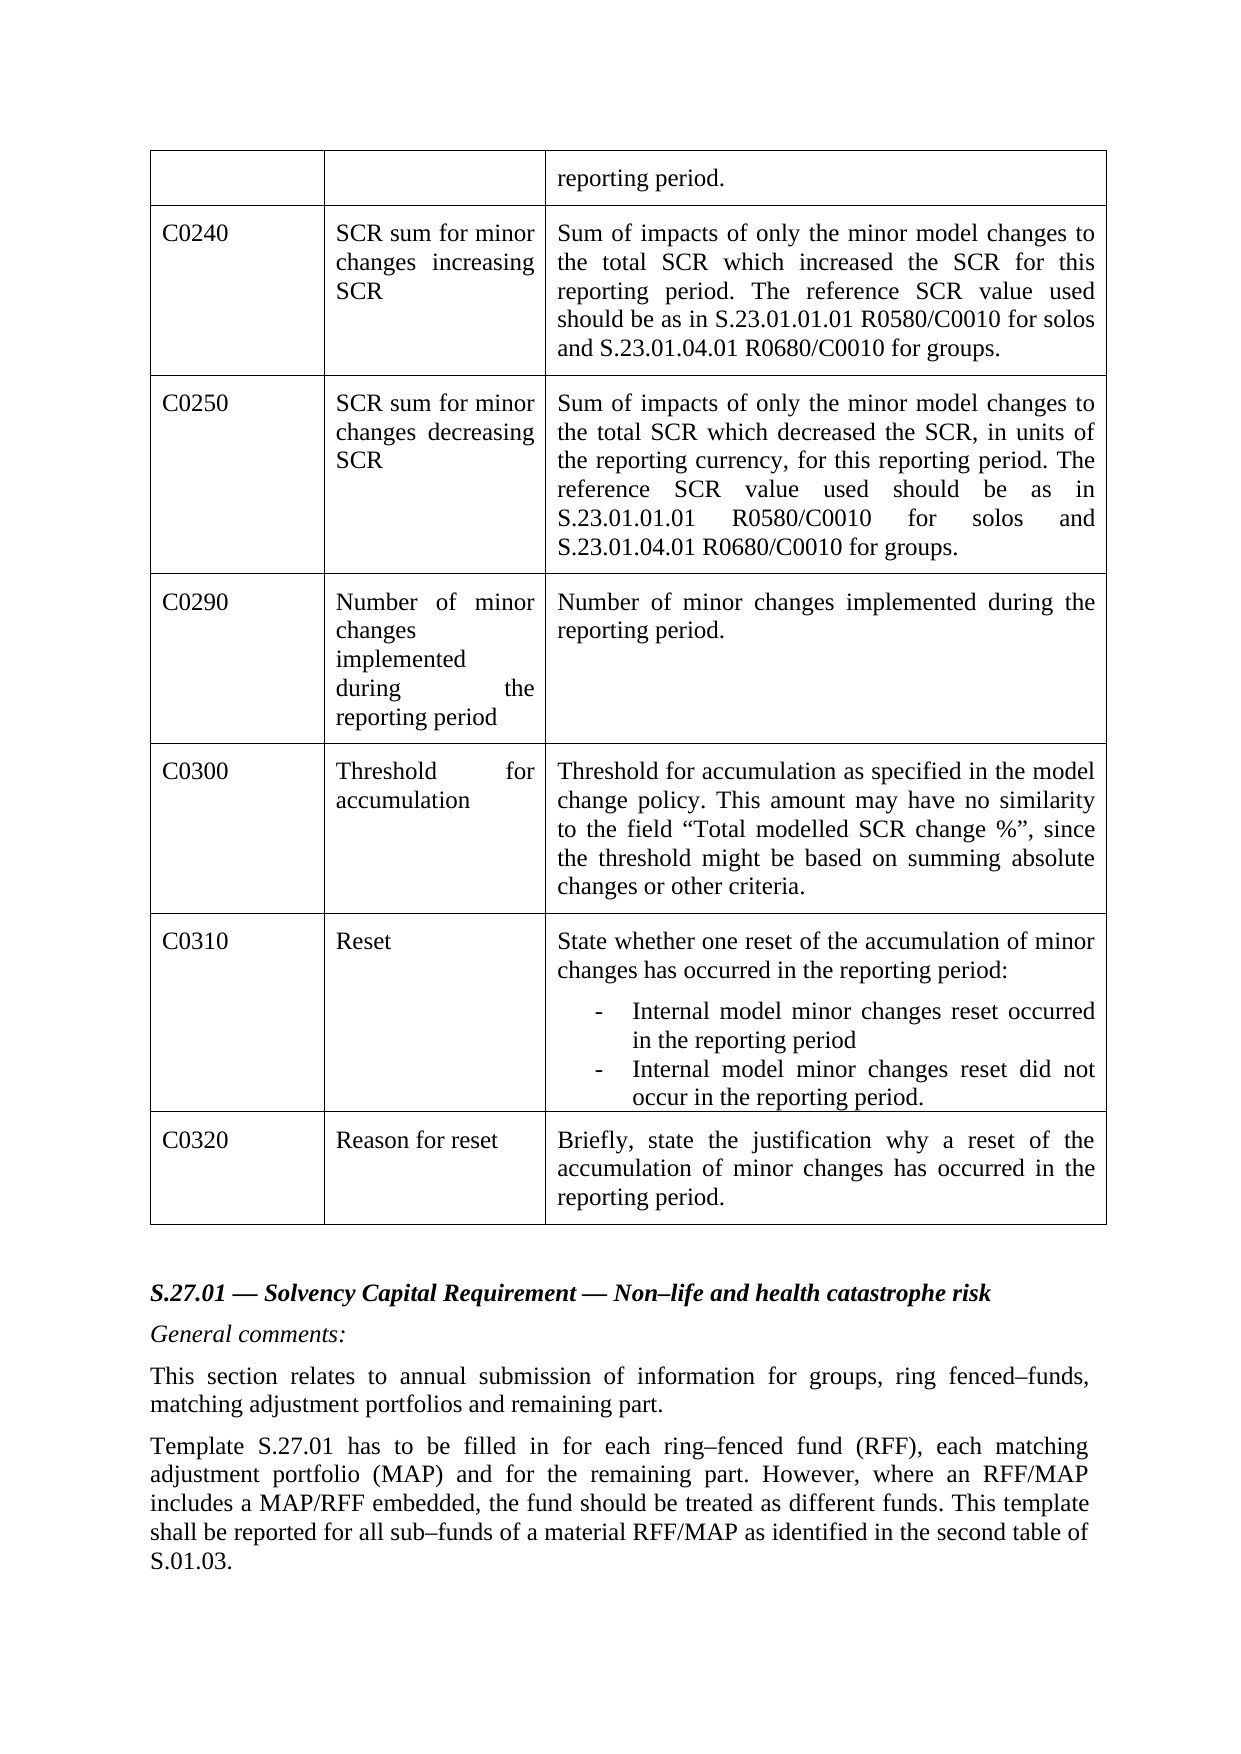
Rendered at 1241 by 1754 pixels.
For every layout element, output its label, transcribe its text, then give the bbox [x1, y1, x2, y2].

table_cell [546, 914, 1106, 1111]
text Template S.27.01 has to be filled in for each ring–fenced fund (RFF), each matching adjustment portfolio (MAP) and for the remaining part. However, where an RFF/MAP includes a MAP/RFF embedded, the fund should be treated as different funds. This template shall be reported for all sub–funds of a material RFF/MAP as identified in the second table of S.01.03. [150, 1431, 1090, 1574]
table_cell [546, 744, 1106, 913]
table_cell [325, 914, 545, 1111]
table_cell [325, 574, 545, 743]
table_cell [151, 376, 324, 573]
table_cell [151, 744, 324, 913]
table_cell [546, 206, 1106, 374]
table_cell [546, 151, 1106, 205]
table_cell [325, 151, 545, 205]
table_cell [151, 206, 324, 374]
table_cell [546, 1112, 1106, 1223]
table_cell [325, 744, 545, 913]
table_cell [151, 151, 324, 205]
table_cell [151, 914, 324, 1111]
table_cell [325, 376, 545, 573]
text This section relates to annual submission of information for groups, ring fenced–funds, matching adjustment portfolios and remaining part. [150, 1361, 1090, 1418]
subtitle S.27.01 — Solvency Capital Requirement — Non–life and health catastrophe risk [150, 1278, 1090, 1307]
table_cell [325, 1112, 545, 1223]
text General comments: [150, 1319, 1090, 1348]
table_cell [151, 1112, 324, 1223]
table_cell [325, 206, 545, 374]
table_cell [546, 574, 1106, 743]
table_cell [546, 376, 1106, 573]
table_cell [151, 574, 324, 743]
